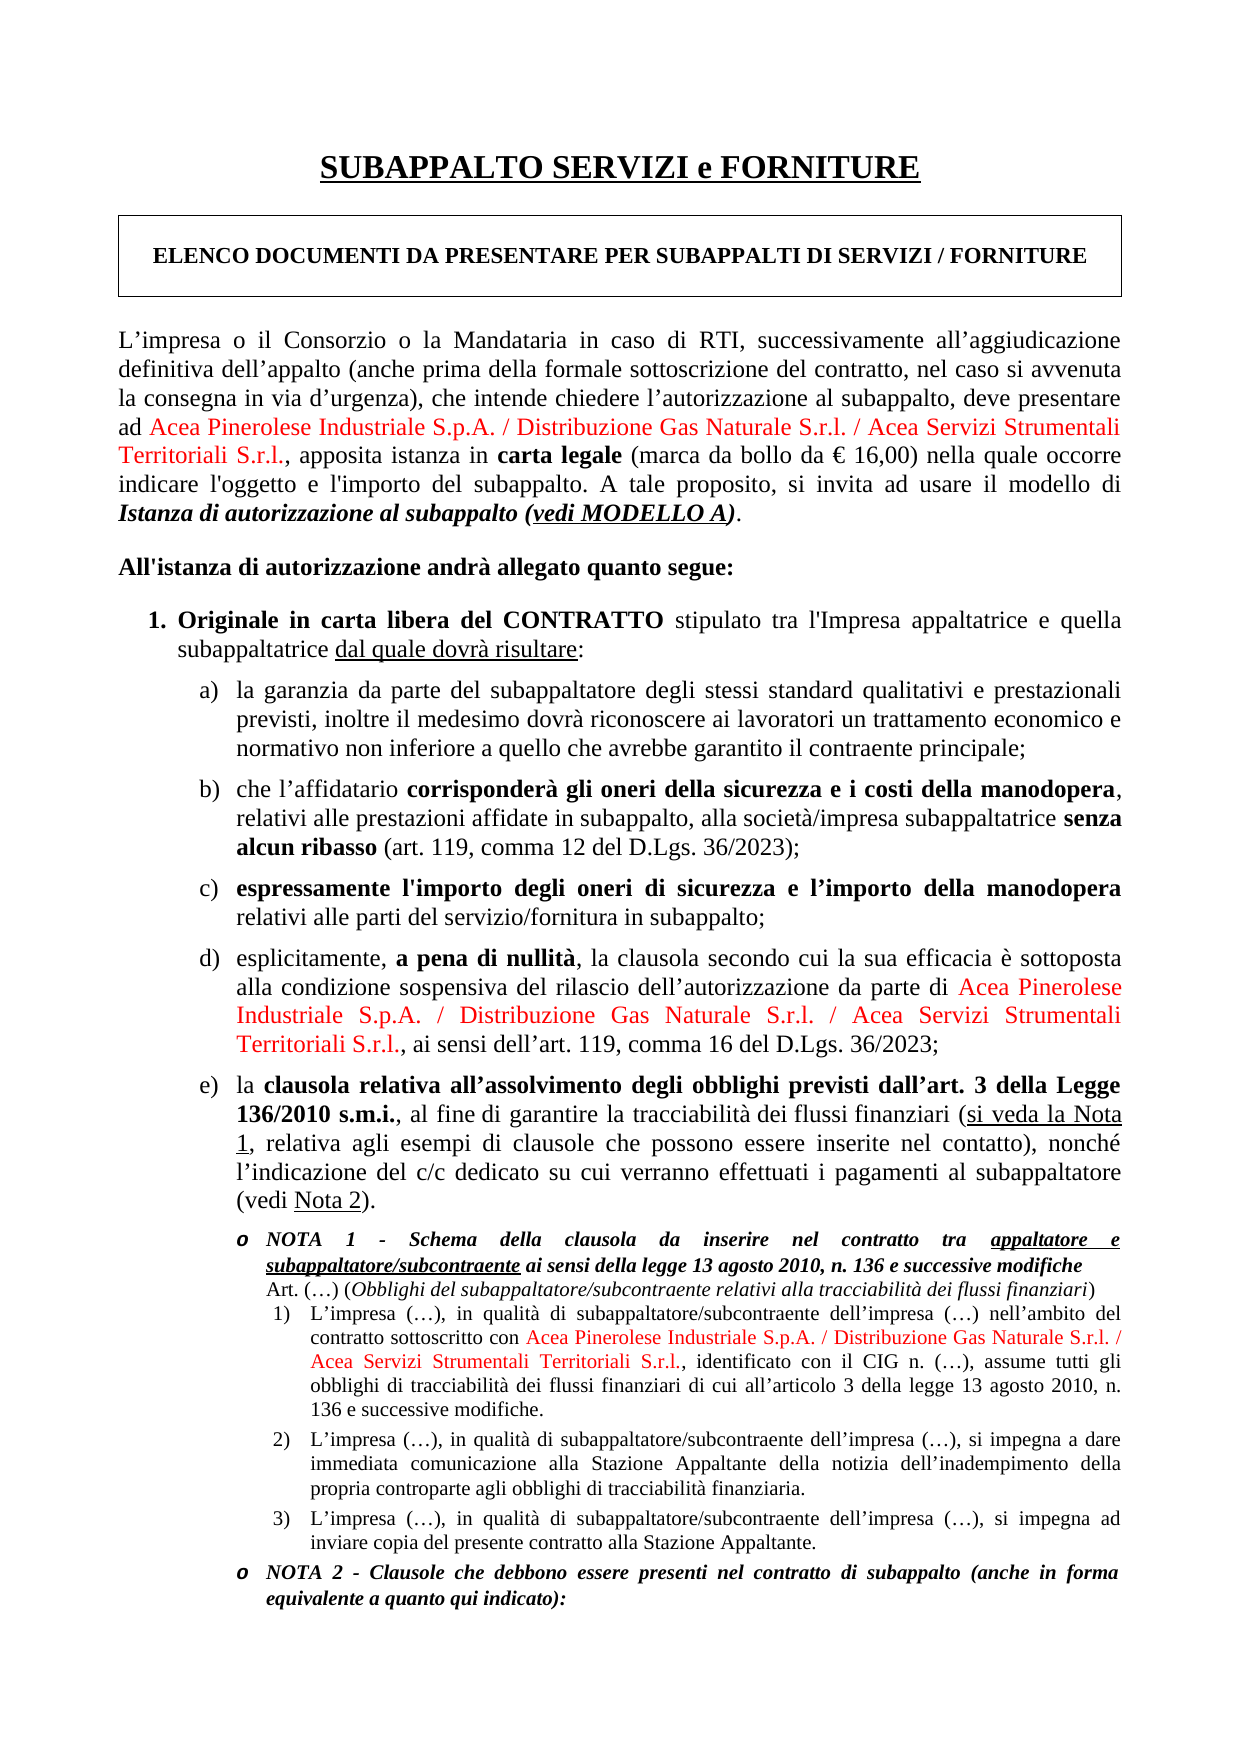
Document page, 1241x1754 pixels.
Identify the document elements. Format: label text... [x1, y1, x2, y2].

list espressamente l'importo degli oneri di sicurezza e l’importo della manodopera relativi alle parti del servizio/fornitura in subappalto; [199, 873, 1122, 931]
table_header ELENCO DOCUMENTI DA PRESENTARE PER SUBAPPALTI DI SERVIZI / FORNITURE [119, 216, 1121, 296]
list NOTA 2 - Clausole che debbono essere presenti nel contratto di subappalto (anche in forma equivalente a quanto qui indicato): [236, 1560, 1122, 1610]
text Art. (…) (Obblighi del subappaltatore/subcontraente relativi alla tracciabilità dei flussi finanziari) [266, 1277, 1122, 1301]
list che l’affidatario corrisponderà gli oneri della sicurezza e i costi della manodopera, relativi alle prestazioni affidate in subappalto, alla società/impresa subappaltatrice senza alcun ribasso (art. 119, comma 12 del D.Lgs. 36/2023); [199, 774, 1122, 861]
list esplicitamente, a pena di nullità, la clausola secondo cui la sua efficacia è sottoposta alla condizione sospensiva del rilascio dell’autorizzazione da parte di Acea Pinerolese Industriale S.p.A. / Distribuzione Gas Naturale S.r.l. / Acea Servizi Strumentali Territoriali S.r.l., ai sensi dell’art. 119, comma 16 del D.Lgs. 36/2023; [199, 943, 1122, 1058]
list NOTA 1 - Schema della clausola da inserire nel contratto tra appaltatore e subappaltatore/subcontraente ai sensi della legge 13 agosto 2010, n. 136 e successive modifiche [236, 1227, 1122, 1277]
list Originale in carta libera del CONTRATTO stipulato tra l'Impresa appaltatrice e quella subappaltatrice dal quale dovrà risultare: [148, 606, 1122, 663]
list L’impresa (…), in qualità di subappaltatore/subcontraente dell’impresa (…), si impegna ad inviare copia del presente contratto alla Stazione Appaltante. [273, 1506, 1122, 1554]
list la clausola relativa all’assolvimento degli obblighi previsti dall’art. 3 della Legge 136/2010 s.m.i., al fine di garantire la tracciabilità dei flussi finanziari (si veda la Nota 1, relativa agli esempi di clausole che possono essere inserite nel contatto), nonché l’indicazione del c/c dedicato su cui verranno effettuati i pagamenti al subappaltatore (vedi Nota 2). [199, 1071, 1122, 1214]
text SUBAPPALTO SERVIZI e FORNITURE [118, 148, 1122, 186]
text All'istanza di autorizzazione andrà allegato quanto segue: [118, 552, 1122, 581]
list L’impresa (…), in qualità di subappaltatore/subcontraente dell’impresa (…) nell’ambito del contratto sottoscritto con Acea Pinerolese Industriale S.p.A. / Distribuzione Gas Naturale S.r.l. / Acea Servizi Strumentali Territoriali S.r.l., identificato con il CIG n. (…), assume tutti gli obblighi di tracciabilità dei flussi finanziari di cui all’articolo 3 della legge 13 agosto 2010, n. 136 e successive modifiche. [273, 1301, 1122, 1421]
list L’impresa (…), in qualità di subappaltatore/subcontraente dell’impresa (…), si impegna a dare immediata comunicazione alla Stazione Appaltante della notizia dell’inadempimento della propria controparte agli obblighi di tracciabilità finanziaria. [273, 1427, 1122, 1499]
text L’impresa o il Consorzio o la Mandataria in caso di RTI, successivamente all’aggiudicazione definitiva dell’appalto (anche prima della formale sottoscrizione del contratto, nel caso si avvenuta la consegna in via d’urgenza), che intende chiedere l’autorizzazione al subappalto, deve presentare ad Acea Pinerolese Industriale S.p.A. / Distribuzione Gas Naturale S.r.l. / Acea Servizi Strumentali Territoriali S.r.l., apposita istanza in carta legale (marca da bollo da € 16,00) nella quale occorre indicare l'oggetto e l'importo del subappalto. A tale proposito, si invita ad usare il modello di Istanza di autorizzazione al subappalto (vedi MODELLO A). [118, 326, 1122, 527]
list la garanzia da parte del subappaltatore degli stessi standard qualitativi e prestazionali previsti, inoltre il medesimo dovrà riconoscere ai lavoratori un trattamento economico e normativo non inferiore a quello che avrebbe garantito il contraente principale; [199, 676, 1122, 762]
